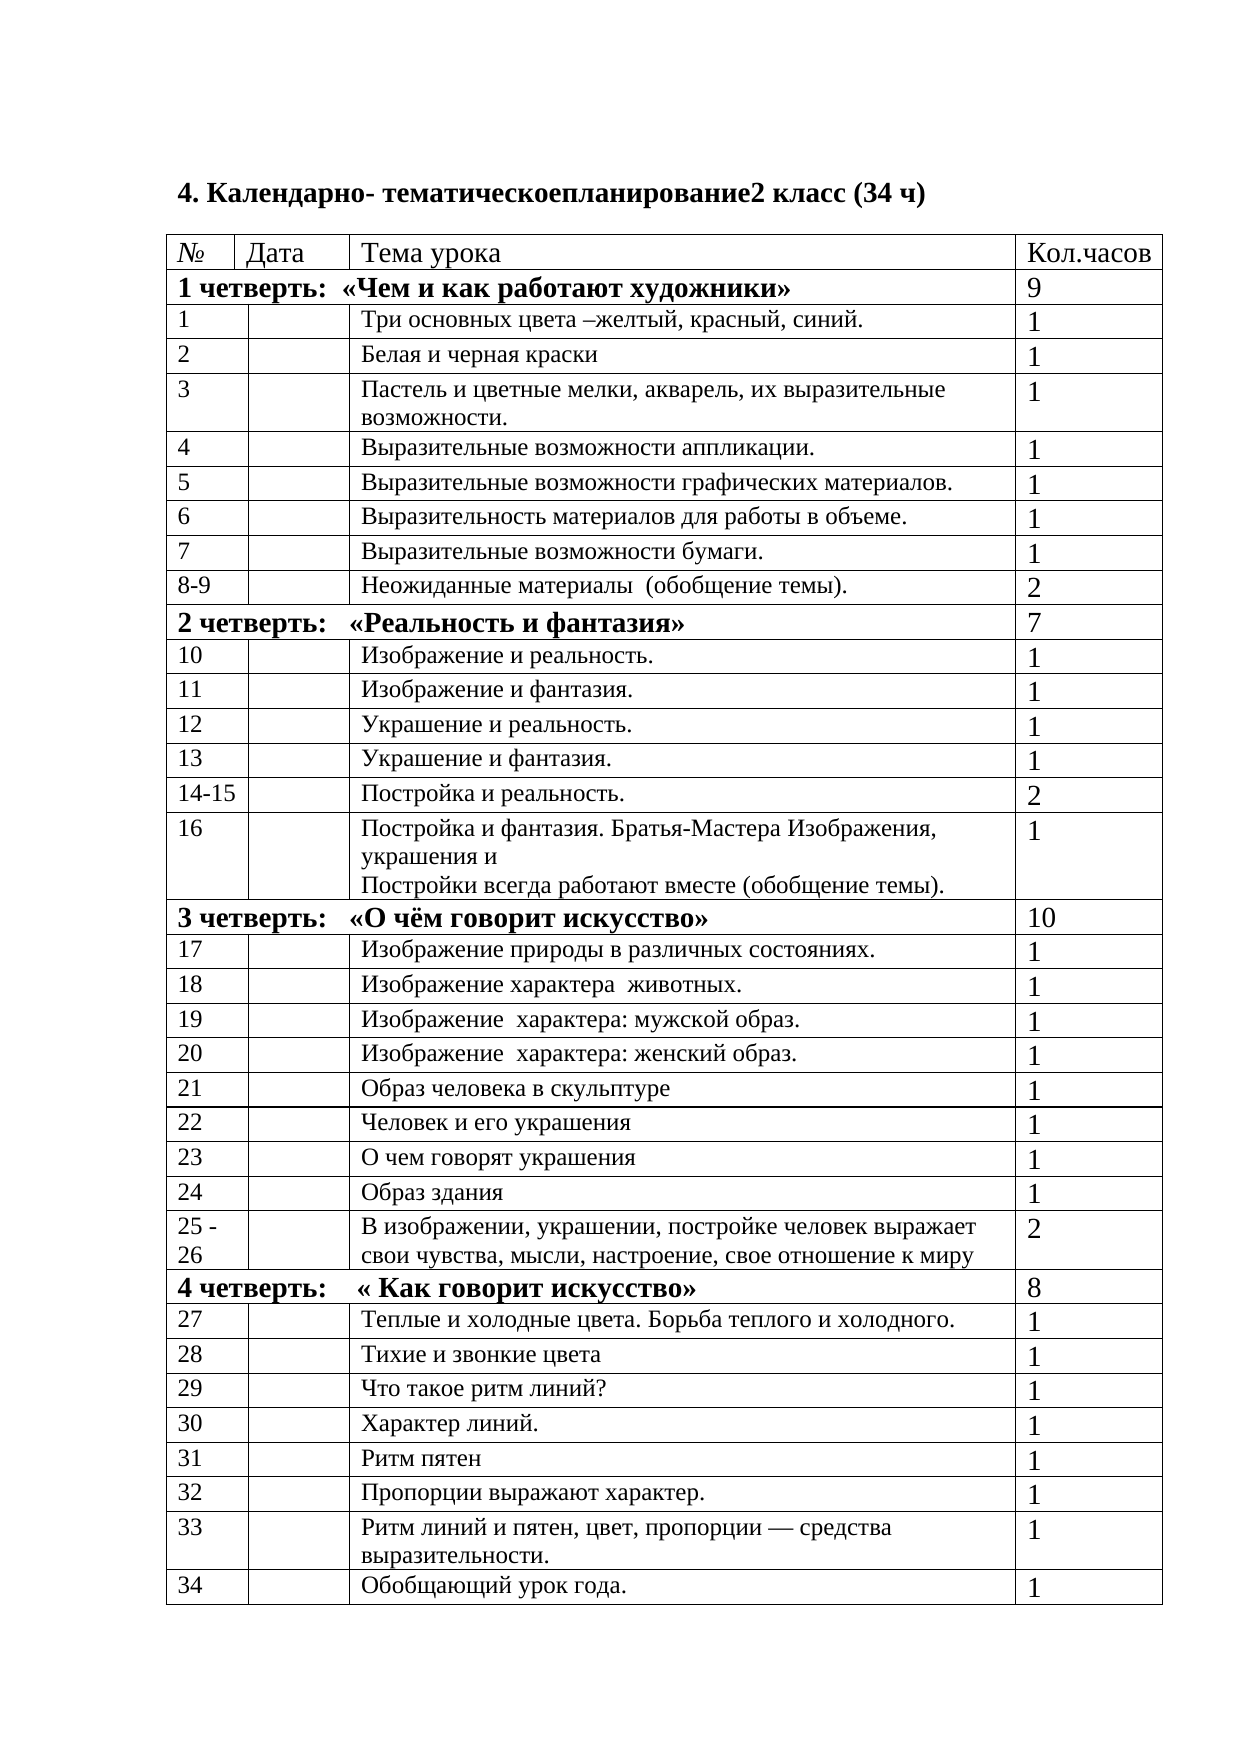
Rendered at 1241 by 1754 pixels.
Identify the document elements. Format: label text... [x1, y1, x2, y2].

table_cell 27 [167, 1304, 248, 1338]
table_cell 2 [1016, 1211, 1162, 1269]
table_cell 1 [1016, 1339, 1162, 1372]
table_cell Образ здания [350, 1177, 1015, 1210]
table_cell 1 [1016, 1570, 1162, 1604]
table_cell 8 [1016, 1270, 1162, 1303]
table_cell [249, 1374, 349, 1407]
table_cell 19 [167, 1004, 248, 1037]
table_cell 1 [167, 305, 248, 338]
table_cell Образ человека в скульптуре [350, 1073, 1015, 1106]
table_cell 11 [167, 674, 248, 708]
table_cell [249, 778, 349, 812]
table_cell Три основных цвета –желтый, красный, синий. [350, 305, 1015, 338]
table_cell [249, 1570, 349, 1604]
table_cell 9 [1016, 270, 1162, 303]
table_cell 14-15 [167, 778, 248, 812]
table_cell 2 [167, 339, 248, 373]
table_cell 1 [1016, 935, 1162, 968]
table_cell Пастель и цветные мелки, акварель, их выразительные возможности. [350, 374, 1015, 431]
table_cell [249, 1477, 349, 1511]
table_cell [249, 674, 349, 708]
table_header № [167, 235, 234, 269]
table_cell 2 [1016, 778, 1162, 812]
table_cell [249, 1512, 349, 1569]
table_cell Ритм пятен [350, 1443, 1015, 1476]
table_cell 3 [167, 374, 248, 431]
table_cell 1 [1016, 1038, 1162, 1072]
table_cell 5 [167, 467, 248, 500]
table_cell О чем говорят украшения [350, 1142, 1015, 1176]
table_cell 1 [1016, 501, 1162, 535]
table_cell 22 [167, 1108, 248, 1141]
table_cell Выразительные возможности графических материалов. [350, 467, 1015, 500]
table_cell [249, 1073, 349, 1106]
table_cell В изображении, украшении, постройке человек выражает свои чувства, мысли, настроение, свое отношение к миру [350, 1211, 1015, 1269]
table_cell 1 [1016, 1073, 1162, 1106]
table_cell 7 [1016, 605, 1162, 639]
table_cell 16 [167, 813, 248, 899]
table_cell 1 [1016, 1512, 1162, 1569]
table_cell 18 [167, 969, 248, 1003]
table_cell 1 [1016, 1108, 1162, 1141]
table_cell Изображение и реальность. [350, 640, 1015, 673]
table_cell 1 [1016, 640, 1162, 673]
table_cell 12 [167, 709, 248, 742]
table_cell 1 [1016, 709, 1162, 742]
table_cell [249, 1004, 349, 1037]
table_cell 1 [1016, 674, 1162, 708]
table_cell [249, 501, 349, 535]
table_cell [249, 744, 349, 777]
table_cell 31 [167, 1443, 248, 1476]
table_cell 10 [1016, 900, 1162, 933]
table_cell Выразительные возможности аппликации. [350, 432, 1015, 466]
table_cell [249, 1177, 349, 1210]
table_cell 1 [1016, 1374, 1162, 1407]
table_cell 8-9 [167, 571, 248, 604]
table_cell [249, 813, 349, 899]
table_cell 1 [1016, 1142, 1162, 1176]
table_cell 30 [167, 1408, 248, 1442]
table_cell Характер линий. [350, 1408, 1015, 1442]
table_cell 29 [167, 1374, 248, 1407]
table_cell [249, 1408, 349, 1442]
table_cell Неожиданные материалы (обобщение темы). [350, 571, 1015, 604]
table_cell 1 четверть: «Чем и как работают художники» [167, 270, 1015, 303]
table_cell [249, 432, 349, 466]
table_cell 34 [167, 1570, 248, 1604]
table_cell 1 [1016, 374, 1162, 431]
table_cell Изображение характера животных. [350, 969, 1015, 1003]
table_cell 6 [167, 501, 248, 535]
table_cell 1 [1016, 1477, 1162, 1511]
text 4. Календарно- тематическоепланирование2 класс (34 ч) [177, 175, 1152, 208]
table_cell 24 [167, 1177, 248, 1210]
table_cell 21 [167, 1073, 248, 1106]
table_cell Пропорции выражают характер. [350, 1477, 1015, 1511]
table_cell 1 [1016, 1304, 1162, 1338]
table_cell Теплые и холодные цвета. Борьба теплого и холодного. [350, 1304, 1015, 1338]
table_cell 25 -26 [167, 1211, 248, 1269]
table_cell [249, 536, 349, 569]
table_cell 4 [167, 432, 248, 466]
table_cell [249, 467, 349, 500]
table_header Дата [235, 235, 349, 269]
table_cell [249, 969, 349, 1003]
table_cell 13 [167, 744, 248, 777]
table_cell 1 [1016, 305, 1162, 338]
table_cell [249, 339, 349, 373]
table_cell [249, 374, 349, 431]
table_cell Изображение характера: женский образ. [350, 1038, 1015, 1072]
table_cell 20 [167, 1038, 248, 1072]
table_cell [249, 935, 349, 968]
table_cell 1 [1016, 1443, 1162, 1476]
table_cell 28 [167, 1339, 248, 1372]
table_cell 1 [1016, 1408, 1162, 1442]
table_cell Выразительность материалов для работы в объеме. [350, 501, 1015, 535]
table_cell [249, 1443, 349, 1476]
table_cell 1 [1016, 1004, 1162, 1037]
table_cell 1 [1016, 467, 1162, 500]
table_cell Постройка и реальность. [350, 778, 1015, 812]
table_cell 1 [1016, 969, 1162, 1003]
table_cell Украшение и реальность. [350, 709, 1015, 742]
table_cell Ритм линий и пятен, цвет, пропорции — средства выразительности. [350, 1512, 1015, 1569]
table_cell Человек и его украшения [350, 1108, 1015, 1141]
table_cell 1 [1016, 813, 1162, 899]
table_cell Изображение и фантазия. [350, 674, 1015, 708]
table_cell [249, 1108, 349, 1141]
table_header Кол.часов [1016, 235, 1162, 269]
table_cell 33 [167, 1512, 248, 1569]
table_cell 1 [1016, 432, 1162, 466]
table_cell [249, 1211, 349, 1269]
table_cell Обобщающий урок года. [350, 1570, 1015, 1604]
table_cell 2 [1016, 571, 1162, 604]
table_cell 23 [167, 1142, 248, 1176]
table_cell Белая и черная краски [350, 339, 1015, 373]
table_cell 17 [167, 935, 248, 968]
table_cell Постройка и фантазия. Братья-Мастера Изображения, украшения и Постройки всегда работают вместе (обобщение темы). [350, 813, 1015, 899]
table_cell Изображение природы в различных состояниях. [350, 935, 1015, 968]
table_cell 7 [167, 536, 248, 569]
table_cell 1 [1016, 744, 1162, 777]
table_cell Изображение характера: мужской образ. [350, 1004, 1015, 1037]
table_cell [249, 640, 349, 673]
table_cell 1 [1016, 536, 1162, 569]
table_cell [249, 1038, 349, 1072]
table_cell Украшение и фантазия. [350, 744, 1015, 777]
table_cell Выразительные возможности бумаги. [350, 536, 1015, 569]
table_cell [249, 709, 349, 742]
table_cell 3 четверть: «О чём говорит искусство» [167, 900, 1015, 933]
table_cell 1 [1016, 339, 1162, 373]
table_cell [249, 1304, 349, 1338]
table_cell 2 четверть: «Реальность и фантазия» [167, 605, 1015, 639]
table_cell 4 четверть: « Как говорит искусство» [167, 1270, 1015, 1303]
table_header Тема урока [350, 235, 1015, 269]
table_cell [249, 1339, 349, 1372]
table_cell [249, 1142, 349, 1176]
table_cell [249, 305, 349, 338]
table_cell Что такое ритм линий? [350, 1374, 1015, 1407]
table_cell 32 [167, 1477, 248, 1511]
table_cell [249, 571, 349, 604]
table_cell 1 [1016, 1177, 1162, 1210]
table_cell 10 [167, 640, 248, 673]
table_cell Тихие и звонкие цвета [350, 1339, 1015, 1372]
